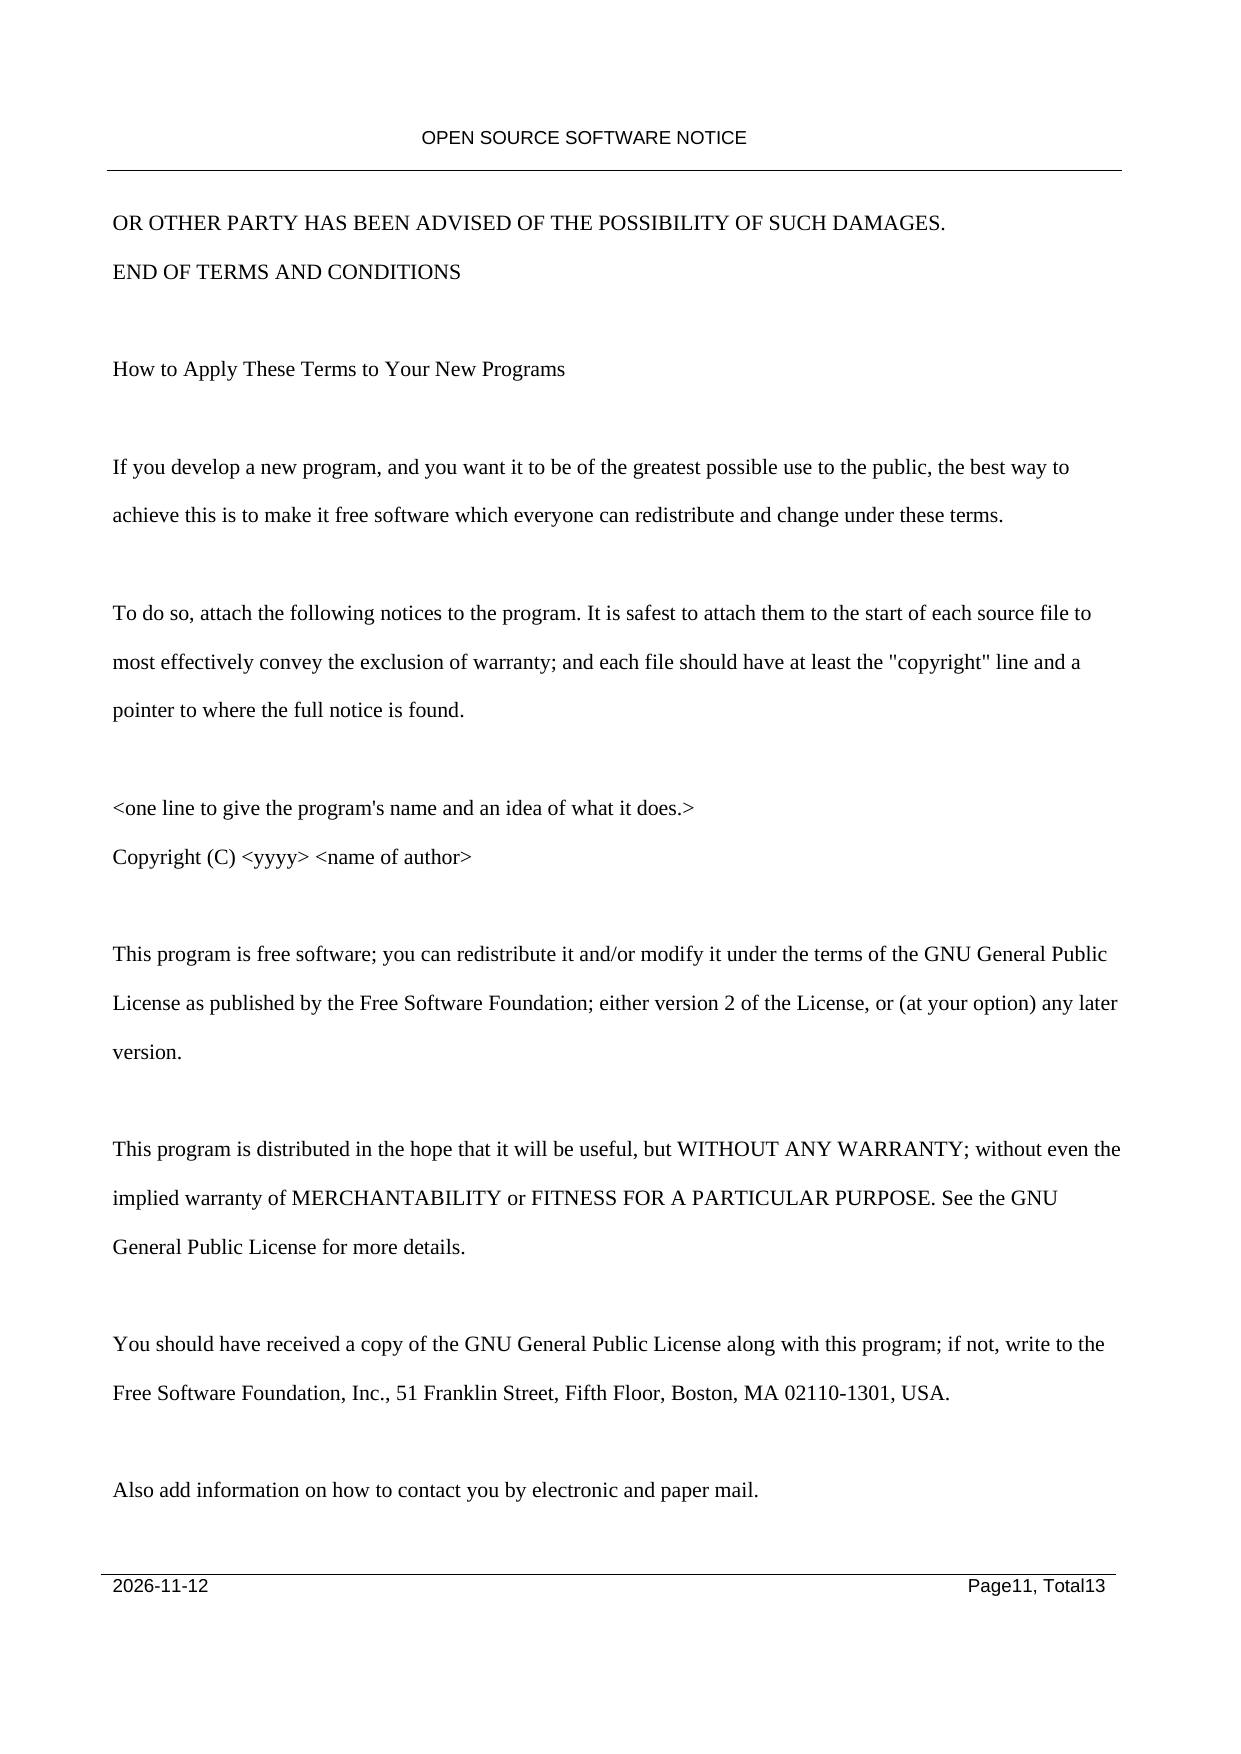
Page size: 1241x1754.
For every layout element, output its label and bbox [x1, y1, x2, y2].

text [112, 206, 1128, 1506]
